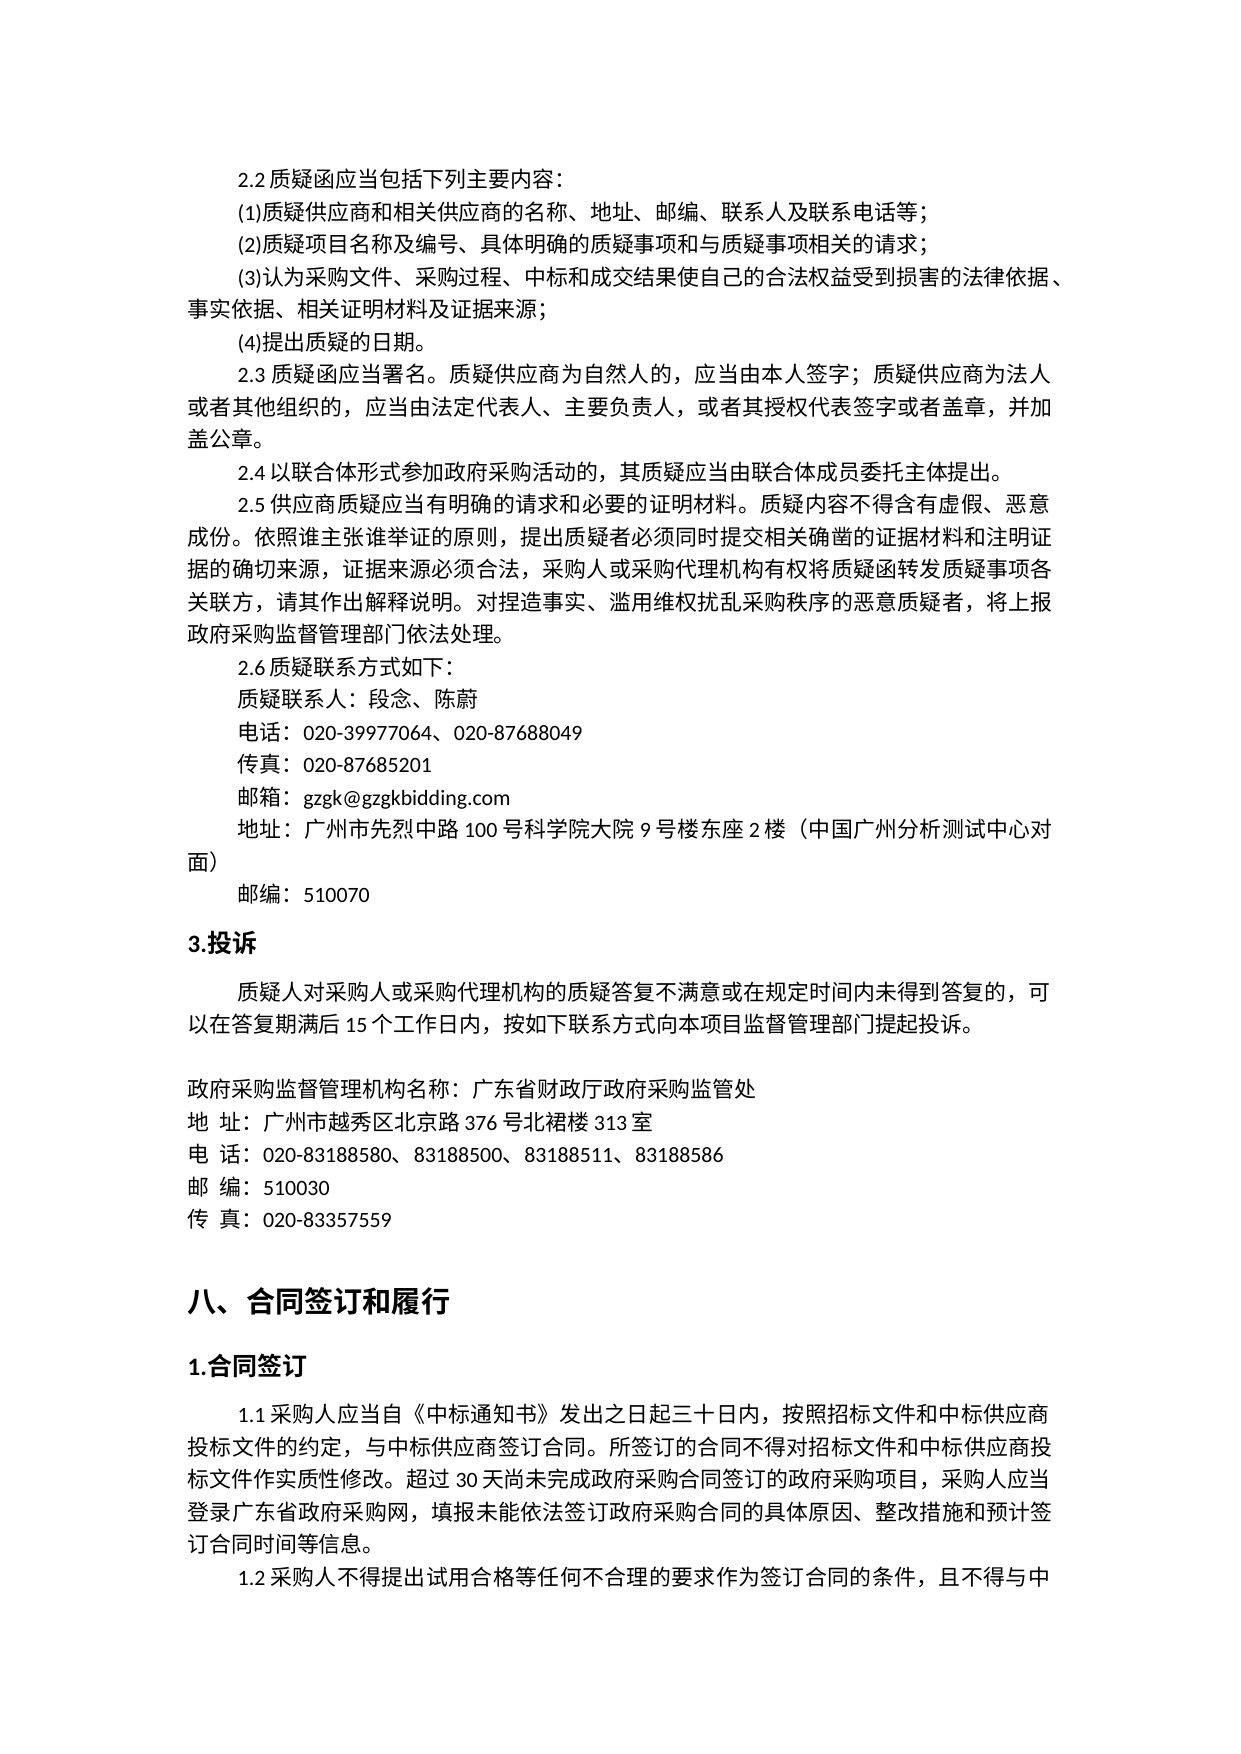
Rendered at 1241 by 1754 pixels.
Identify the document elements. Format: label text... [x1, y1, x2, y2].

text 质疑联系人：段念、陈蔚 [187, 682, 1053, 714]
text 2.4以联合体形式参加政府采购活动的，其质疑应当由联合体成员委托主体提出。 [187, 454, 1053, 487]
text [187, 1559, 1053, 1592]
text (1)质疑供应商和相关供应商的名称、地址、邮编、联系人及联系电话等； [187, 194, 1053, 227]
text 质疑人对采购人或采购代理机构的质疑答复不满意或在规定时间内未得到答复的，可以在答复期满后15个工作日内，按如下联系方式向本项目监督管理部门提起投诉。 [187, 974, 1053, 1039]
text 传真：020-87685201 [187, 747, 1053, 779]
text 政府采购监督管理机构名称：广东省财政厅政府采购监管处 [187, 1072, 1053, 1104]
text 1.1采购人应当自《中标通知书》发出之日起三十日内，按照招标文件和中标供应商投标文件的约定，与中标供应商签订合同。所签订的合同不得对招标文件和中标供应商投标文件作实质性修改。超过30天尚未完成政府采购合同签订的政府采购项目，采购人应当登录广东省政府采购网，填报未能依法签订政府采购合同的具体原因、整改措施和预计签订合同时间等信息。 [187, 1397, 1053, 1559]
text 八、合同签订和履行 [187, 1267, 1053, 1332]
text (2)质疑项目名称及编号、具体明确的质疑事项和与质疑事项相关的请求； [187, 227, 1053, 259]
text 1.合同签订 [187, 1332, 1053, 1397]
text 电 话：020-83188580、83188500、83188511、83188586 [187, 1137, 1053, 1169]
text 2.5供应商质疑应当有明确的请求和必要的证明材料。质疑内容不得含有虚假、恶意成份。依照谁主张谁举证的原则，提出质疑者必须同时提交相关确凿的证据材料和注明证据的确切来源，证据来源必须合法，采购人或采购代理机构有权将质疑函转发质疑事项各关联方，请其作出解释说明。对捏造事实、滥用维权扰乱采购秩序的恶意质疑者，将上报政府采购监督管理部门依法处理。 [187, 487, 1053, 649]
text 邮 编：510030 [187, 1169, 1053, 1202]
text 地址：广州市先烈中路100号科学院大院9号楼东座2楼（中国广州分析测试中心对面） [187, 812, 1053, 877]
text 2.6质疑联系方式如下： [187, 649, 1053, 682]
text 电话：020-39977064、020-87688049 [187, 714, 1053, 747]
text 地 址：广州市越秀区北京路376号北裙楼313室 [187, 1104, 1053, 1137]
text (3)认为采购文件、采购过程、中标和成交结果使自己的合法权益受到损害的法律依据、事实依据、相关证明材料及证据来源； [187, 259, 1053, 324]
text 3.投诉 [187, 909, 1053, 974]
text 2.3 质疑函应当署名。质疑供应商为自然人的，应当由本人签字；质疑供应商为法人或者其他组织的，应当由法定代表人、主要负责人，或者其授权代表签字或者盖章，并加盖公章。 [187, 357, 1053, 454]
text 2.2质疑函应当包括下列主要内容： [187, 162, 1053, 194]
text 邮箱：gzgk@gzgkbidding.com [187, 779, 1053, 812]
text 传 真：020-83357559 [187, 1202, 1053, 1234]
text 邮编：510070 [187, 877, 1053, 909]
text (4)提出质疑的日期。 [187, 324, 1053, 357]
